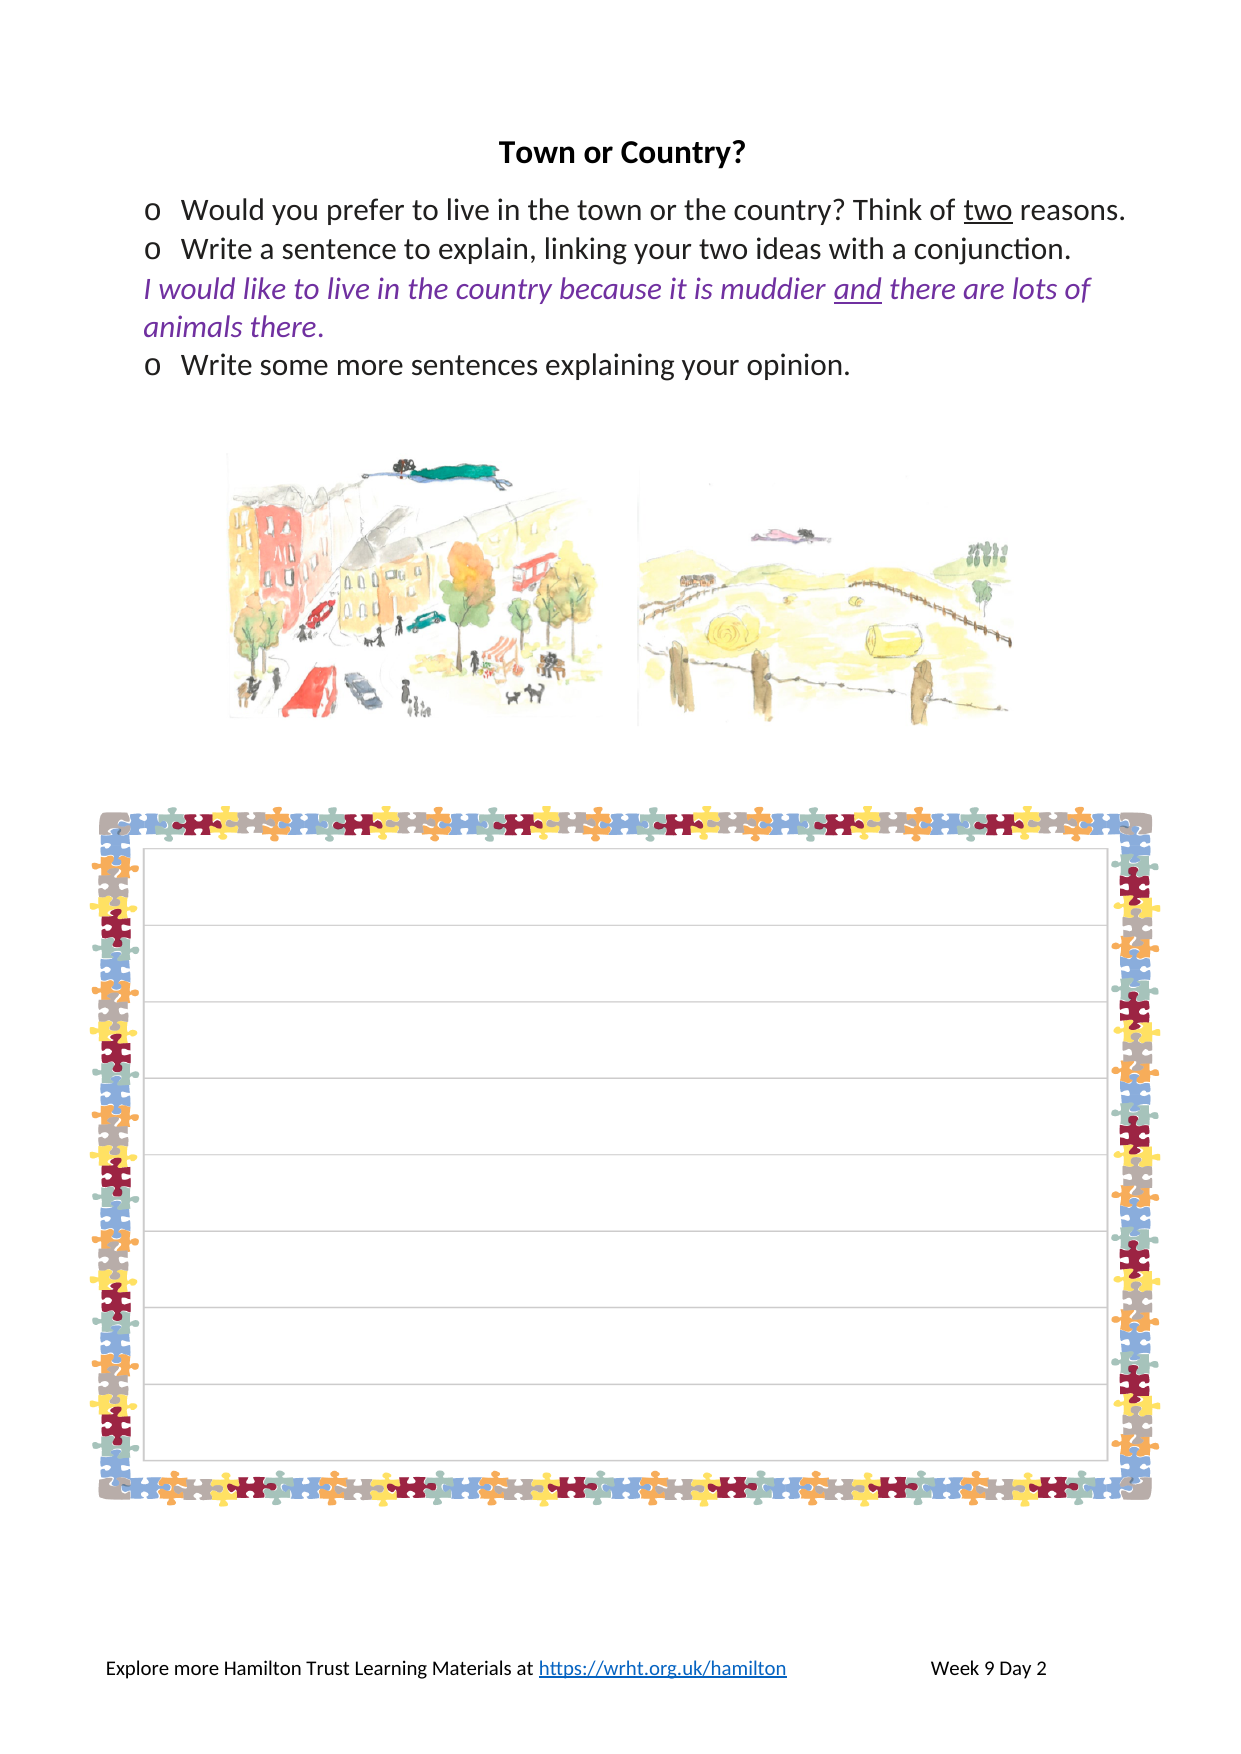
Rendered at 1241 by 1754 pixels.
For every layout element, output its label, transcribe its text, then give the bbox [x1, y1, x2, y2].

list Would you prefer to live in the town or the country? Think of two reasons. [143, 189, 1140, 229]
text Town or Country? [106, 131, 1140, 172]
picture [217, 425, 1028, 759]
list Write some more sentences explaining your opinion. [143, 345, 1140, 385]
text I would like to live in the country because it is muddier and there are lots of animals there. [143, 269, 1140, 345]
picture [89, 806, 1161, 1507]
list Write a sentence to explain, linking your two ideas with a conjunction. [143, 229, 1140, 269]
